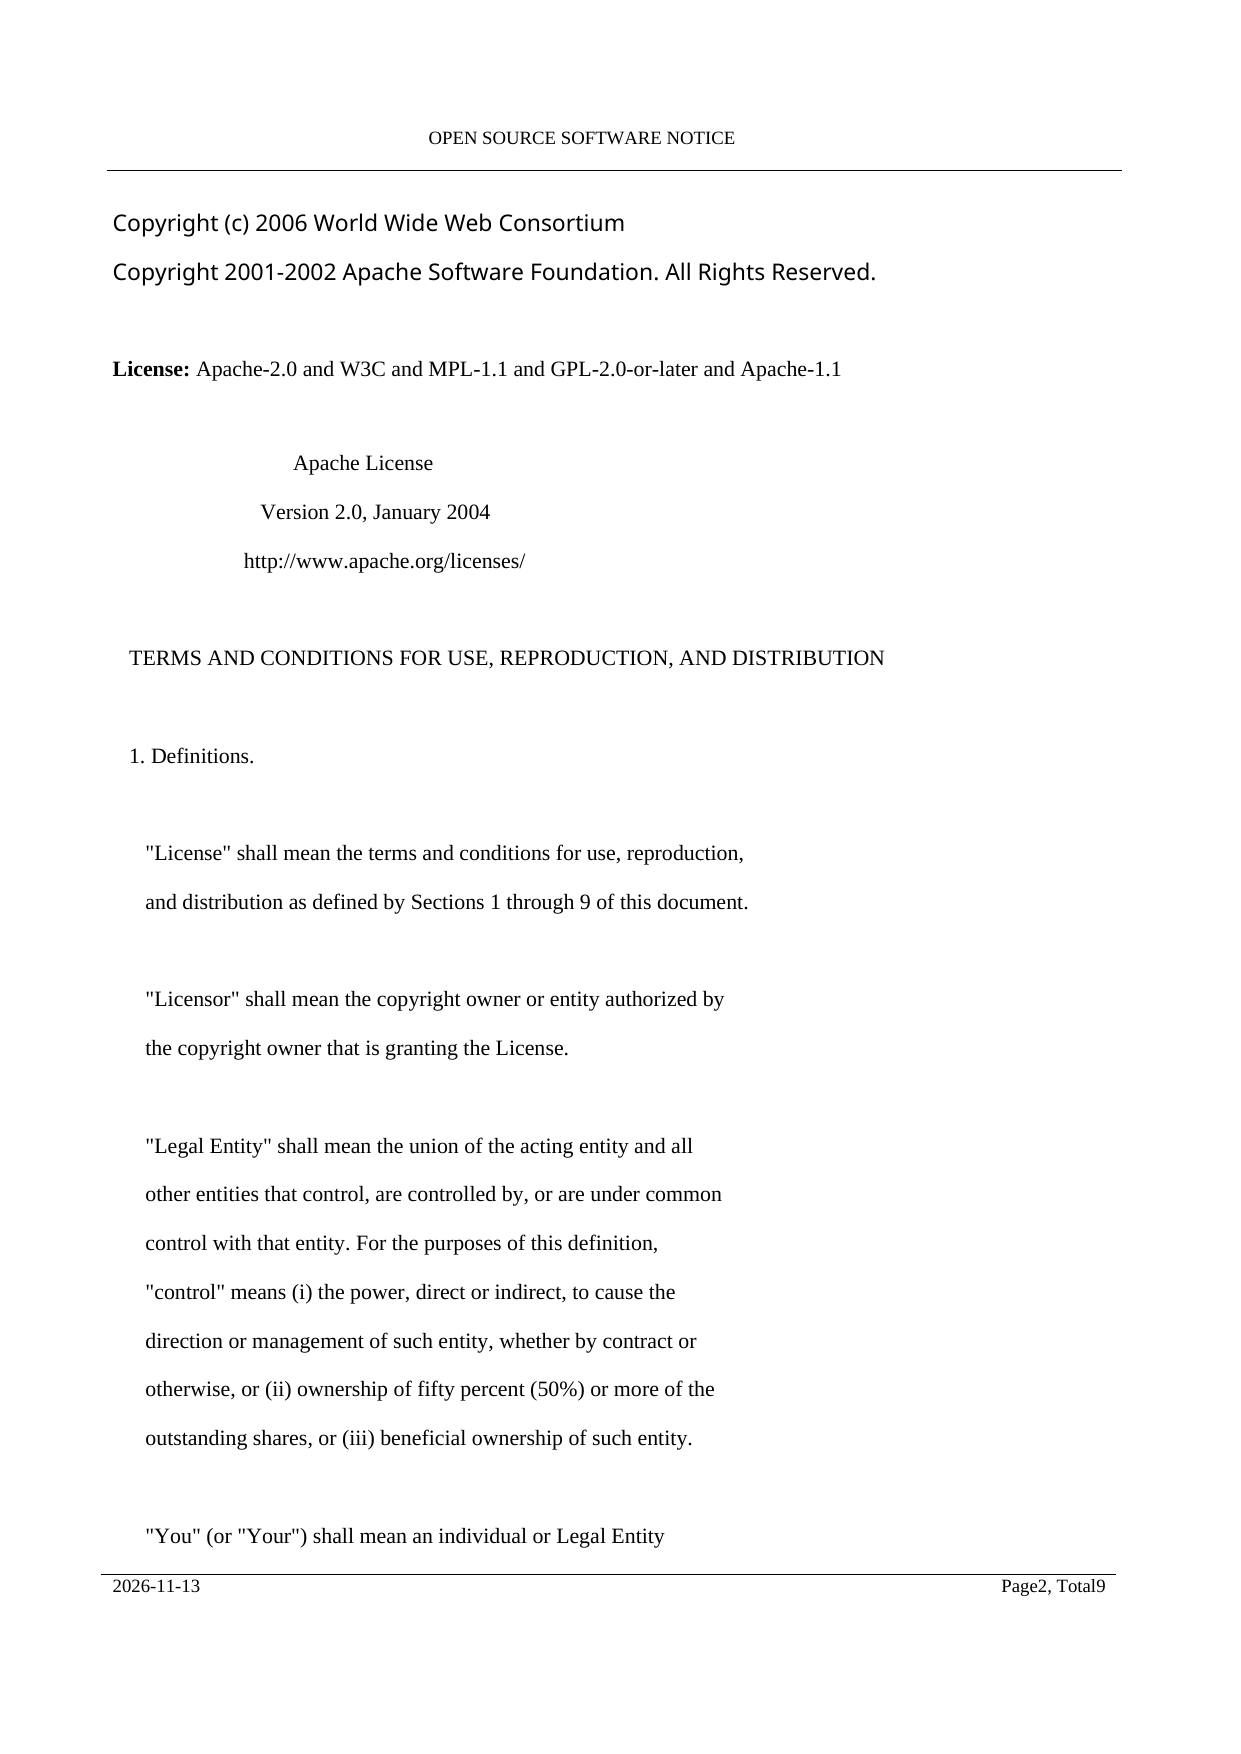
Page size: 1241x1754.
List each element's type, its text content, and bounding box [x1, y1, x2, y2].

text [112, 398, 1128, 1551]
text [112, 206, 1128, 336]
text License: Apache-2.0 and W3C and MPL-1.1 and GPL-2.0-or-later and Apache-1.1 [112, 353, 1128, 385]
